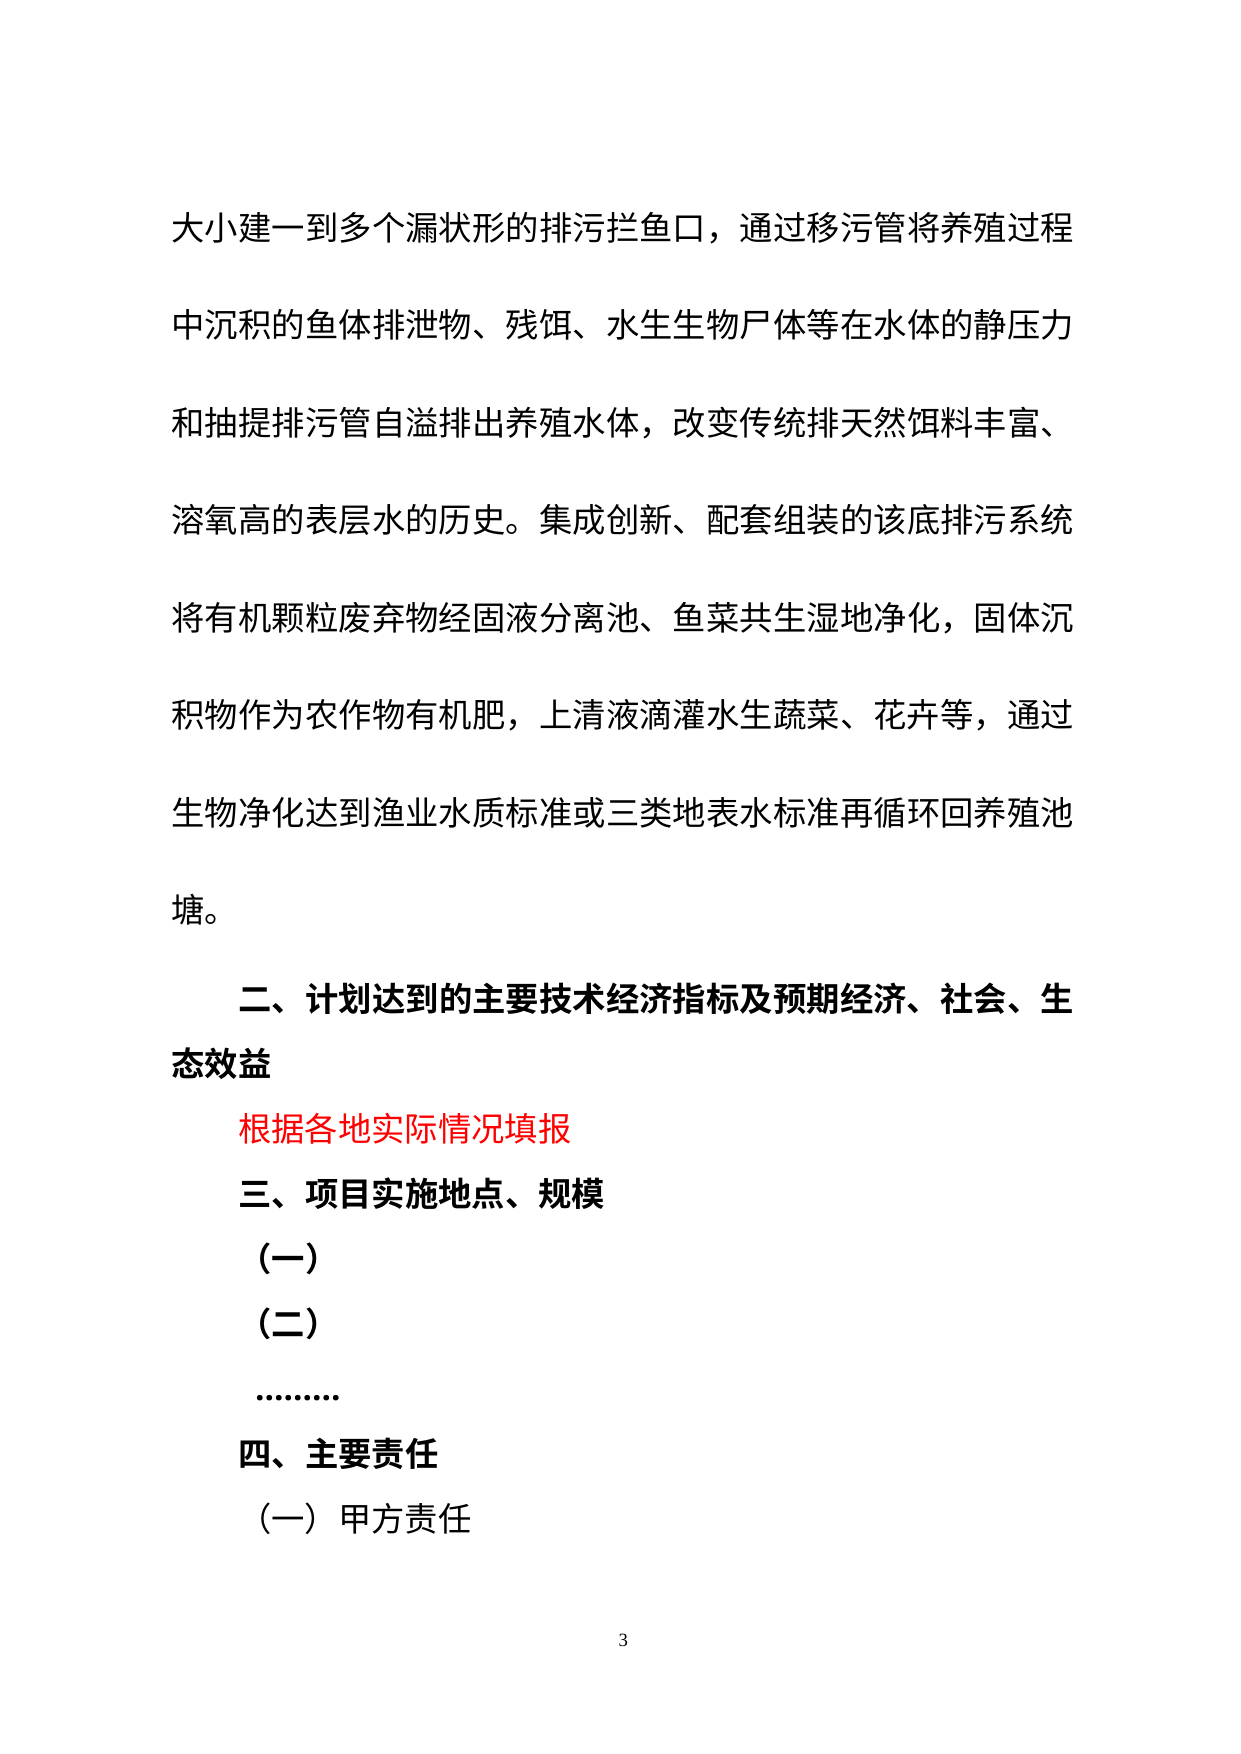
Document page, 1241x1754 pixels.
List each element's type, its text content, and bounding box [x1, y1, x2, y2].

text 二、计划达到的主要技术经济指标及预期经济、社会、生态效益 [171, 964, 1075, 1094]
text ……… [171, 1354, 1075, 1419]
text （一） [171, 1224, 1075, 1289]
text 根据各地实际情况填报 [171, 1094, 1075, 1159]
text 四、主要责任 [171, 1419, 1075, 1484]
text 三、项目实施地点、规模 [171, 1159, 1075, 1224]
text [171, 193, 1075, 940]
text （一）甲方责任 [171, 1484, 1075, 1549]
text （二） [171, 1289, 1075, 1354]
